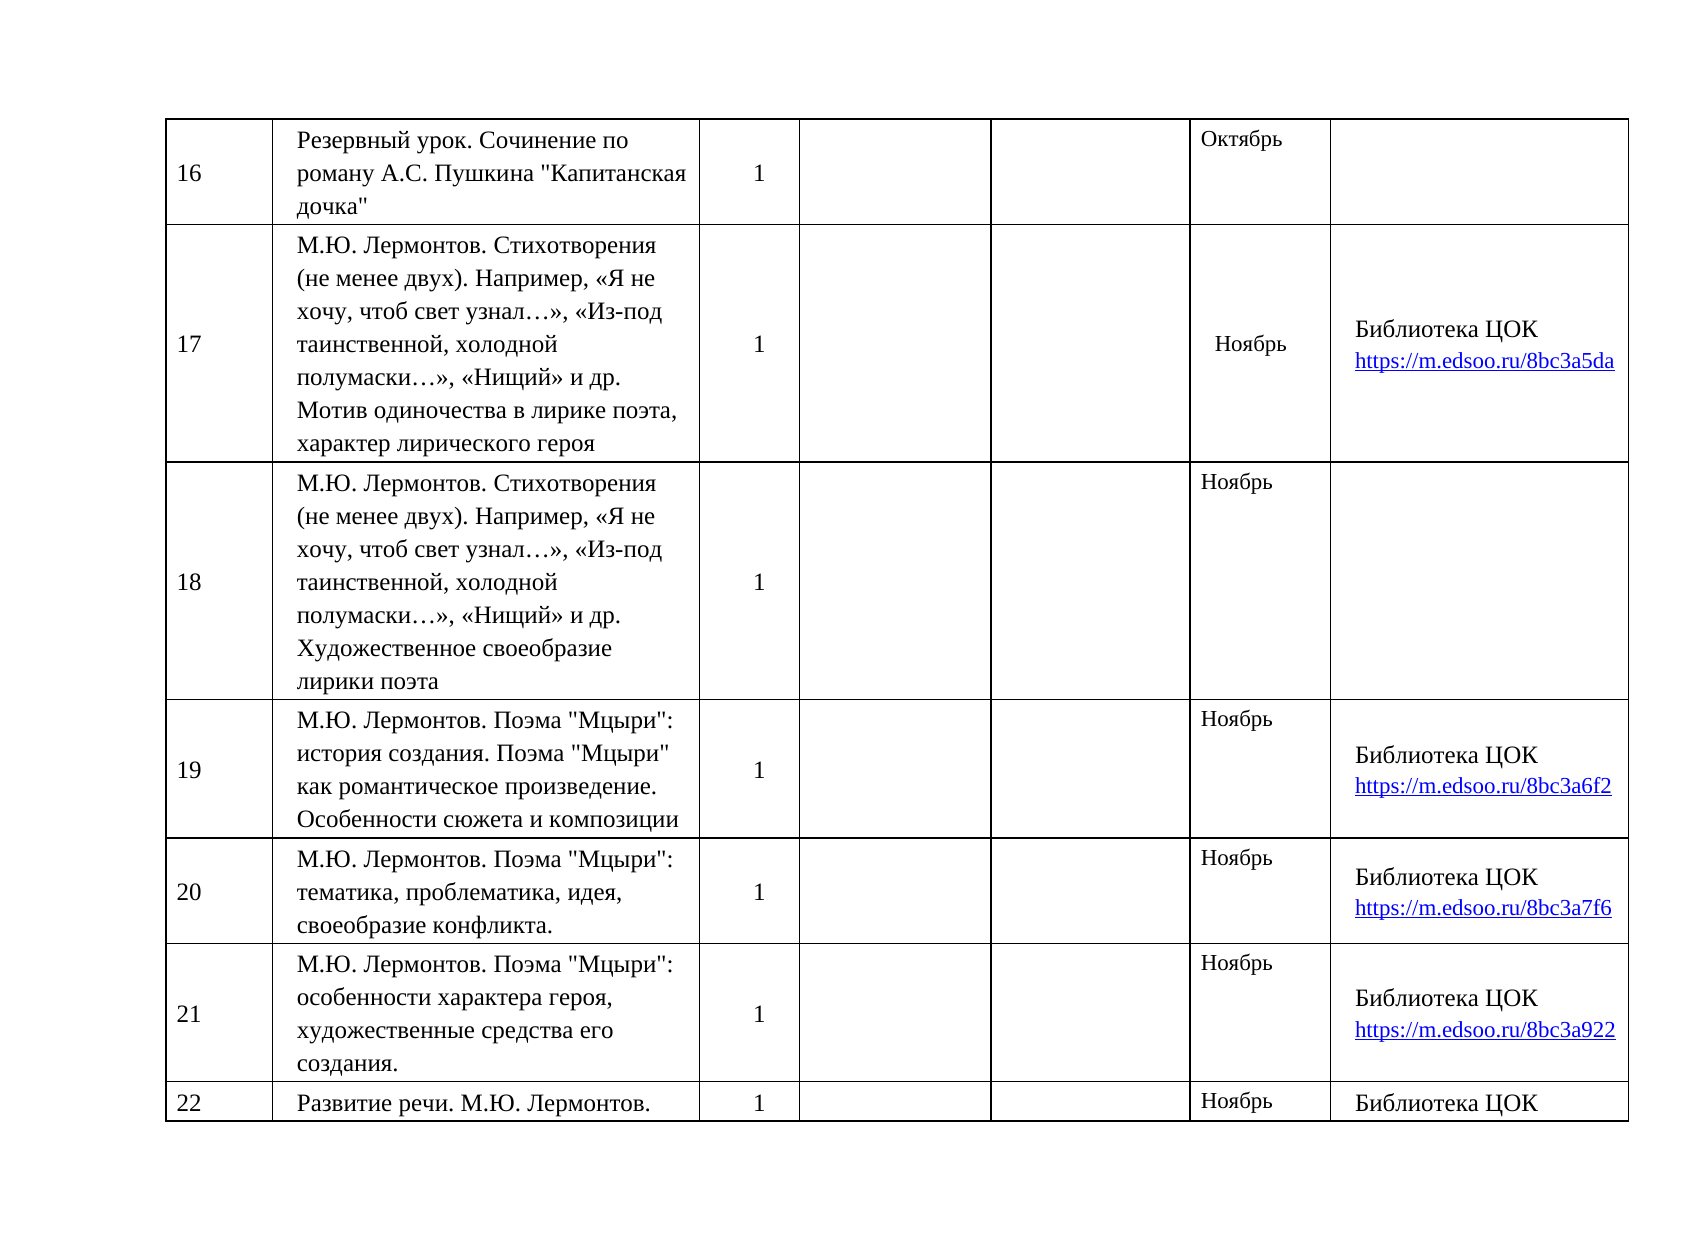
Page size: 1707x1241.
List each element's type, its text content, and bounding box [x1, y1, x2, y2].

table_cell [800, 944, 990, 1081]
table_cell [1331, 463, 1628, 698]
table_cell Библиотека ЦОК https://m.edsoo.ru/8bc3a7f6 [1331, 839, 1628, 942]
table_cell Библиотека ЦОК https://m.edsoo.ru/8bc3a6f2 [1331, 700, 1628, 837]
table_cell Библиотека ЦОК https://m.edsoo.ru/8bc3a5da [1331, 225, 1628, 461]
table_cell М.Ю. Лермонтов. Поэма "Мцыри": особенности характера героя, художественные средства его создания. [273, 944, 699, 1081]
table_cell 20 [167, 839, 272, 942]
table_cell Резервный урок. Сочинение по роману А.С. Пушкина "Капитанская дочка" [273, 120, 699, 223]
table_cell Октябрь [1191, 120, 1330, 223]
table_cell 17 [167, 225, 272, 461]
table_cell Ноябрь [1191, 463, 1330, 698]
table_cell 16 [167, 120, 272, 223]
table_cell [800, 463, 990, 698]
table_cell 1 [700, 700, 799, 837]
table_cell 1 [700, 944, 799, 1081]
table_cell [800, 1082, 990, 1120]
table_cell 1 [700, 839, 799, 942]
table_cell Ноябрь [1191, 839, 1330, 942]
table_cell [992, 225, 1189, 461]
table_cell 22 [167, 1082, 272, 1120]
table_cell 1 [700, 225, 799, 461]
table_cell 1 [700, 463, 799, 698]
table_cell [992, 944, 1189, 1081]
table_cell [992, 839, 1189, 942]
table_cell 19 [167, 700, 272, 837]
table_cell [273, 1082, 699, 1120]
table_cell [800, 225, 990, 461]
table_cell М.Ю. Лермонтов. Стихотворения (не менее двух). Например, «Я не хочу, чтоб свет узнал…», «Из-под таинственной, холодной полумаски…», «Нищий» и др. Мотив одиночества в лирике поэта, характер лирического героя [273, 225, 699, 461]
table_cell М.Ю. Лермонтов. Поэма "Мцыри": тематика, проблематика, идея, своеобразие конфликта. [273, 839, 699, 942]
table_cell [800, 700, 990, 837]
table_cell 1 [700, 120, 799, 223]
table_cell [992, 700, 1189, 837]
table_cell [992, 1082, 1189, 1120]
table_cell Ноябрь [1191, 1082, 1330, 1120]
table_cell М.Ю. Лермонтов. Поэма "Мцыри": история создания. Поэма "Мцыри" как романтическое произведение. Особенности сюжета и композиции [273, 700, 699, 837]
table_cell [800, 839, 990, 942]
table_cell [992, 463, 1189, 698]
table_cell Библиотека ЦОК https://m.edsoo.ru/8bc3a922 [1331, 944, 1628, 1081]
table_cell [992, 120, 1189, 223]
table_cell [1331, 1082, 1628, 1120]
table_cell [1331, 120, 1628, 223]
table_cell [800, 120, 990, 223]
table_cell Ноябрь [1191, 225, 1330, 461]
table_cell Ноябрь [1191, 700, 1330, 837]
table_cell 18 [167, 463, 272, 698]
table_cell 21 [167, 944, 272, 1081]
table_cell Ноябрь [1191, 944, 1330, 1081]
table_cell 1 [700, 1082, 799, 1120]
table_cell М.Ю. Лермонтов. Стихотворения (не менее двух). Например, «Я не хочу, чтоб свет узнал…», «Из-под таинственной, холодной полумаски…», «Нищий» и др. Художественное своеобразие лирики поэта [273, 463, 699, 698]
